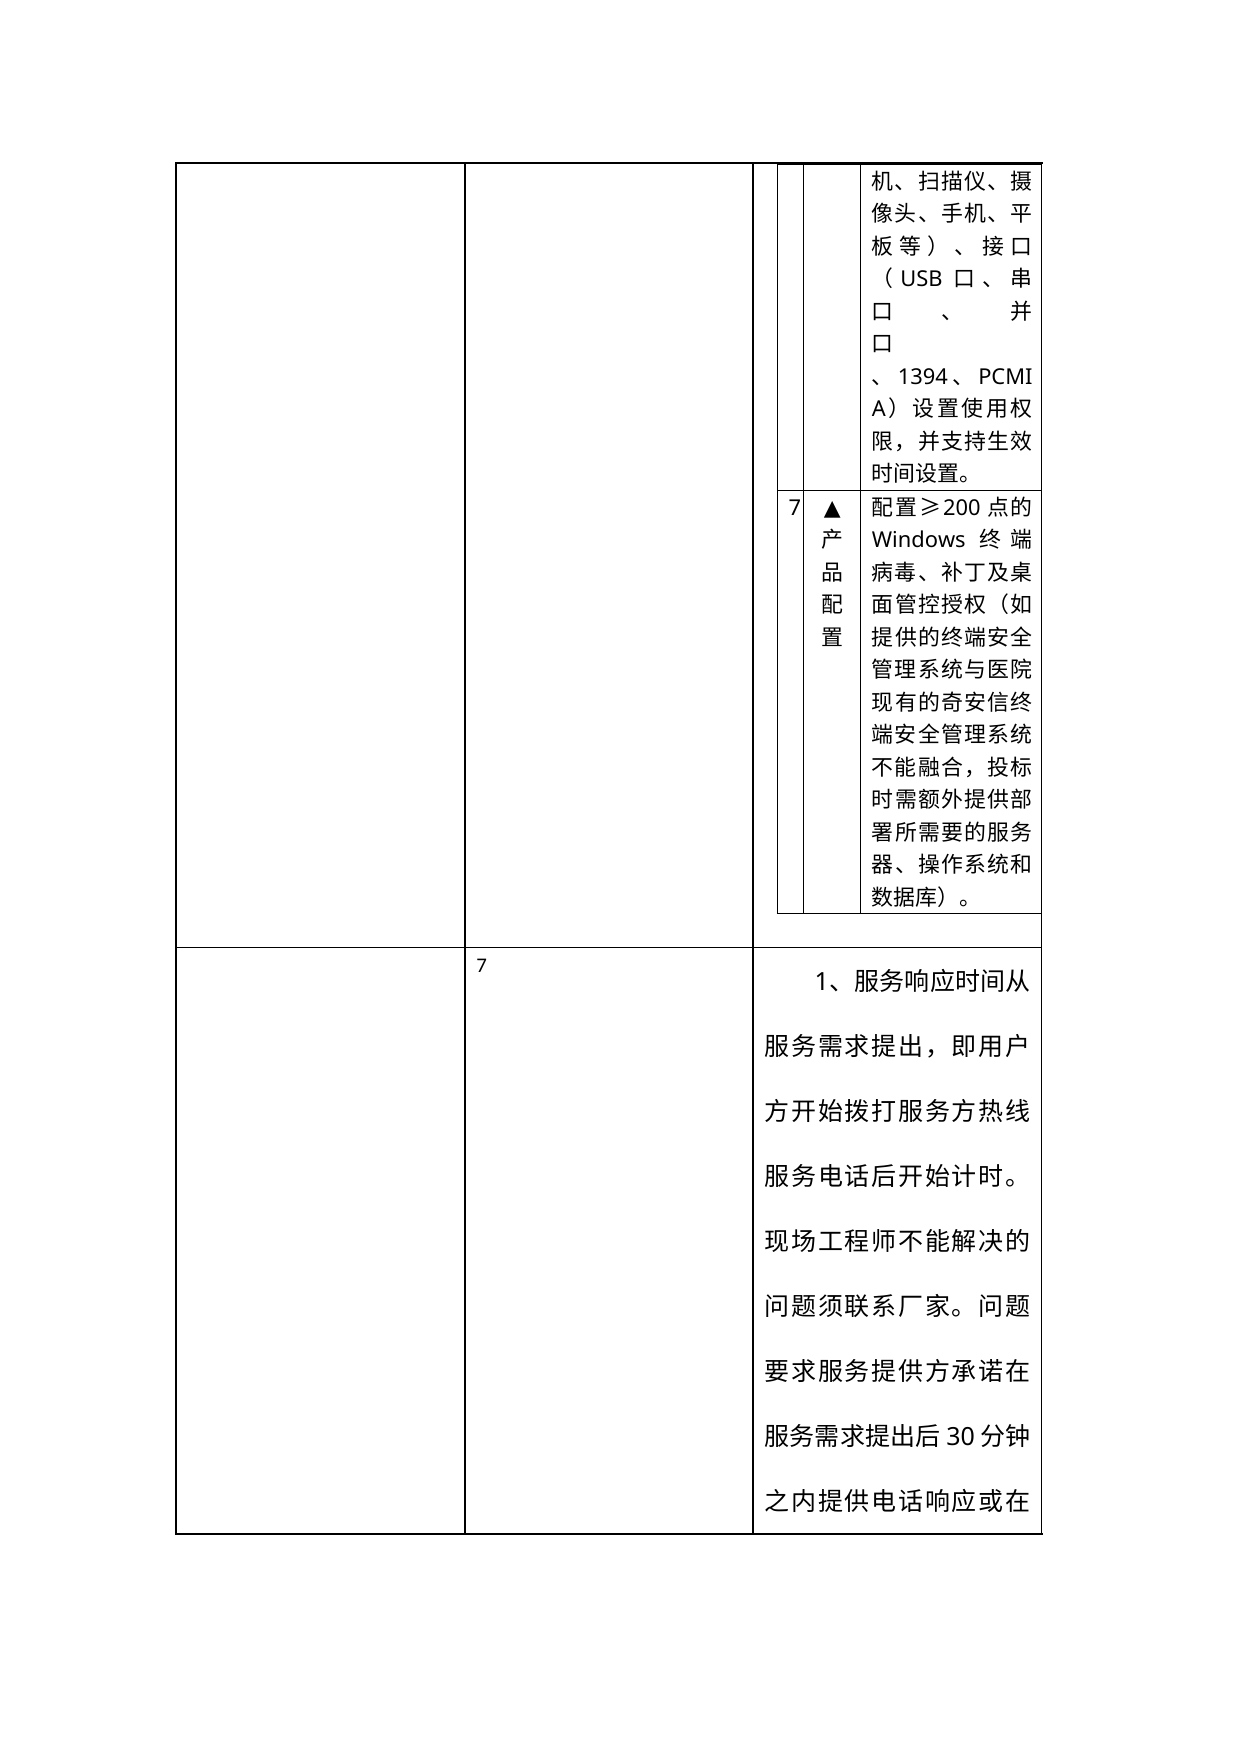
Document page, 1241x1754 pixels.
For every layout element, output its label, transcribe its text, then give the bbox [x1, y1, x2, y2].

table_cell [177, 164, 464, 947]
table_cell 7 [466, 948, 752, 1533]
table_cell 终端安全管理系统 [754, 164, 1041, 947]
table_cell 6 [466, 164, 752, 947]
table_cell [177, 948, 464, 1533]
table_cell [754, 948, 1041, 1533]
